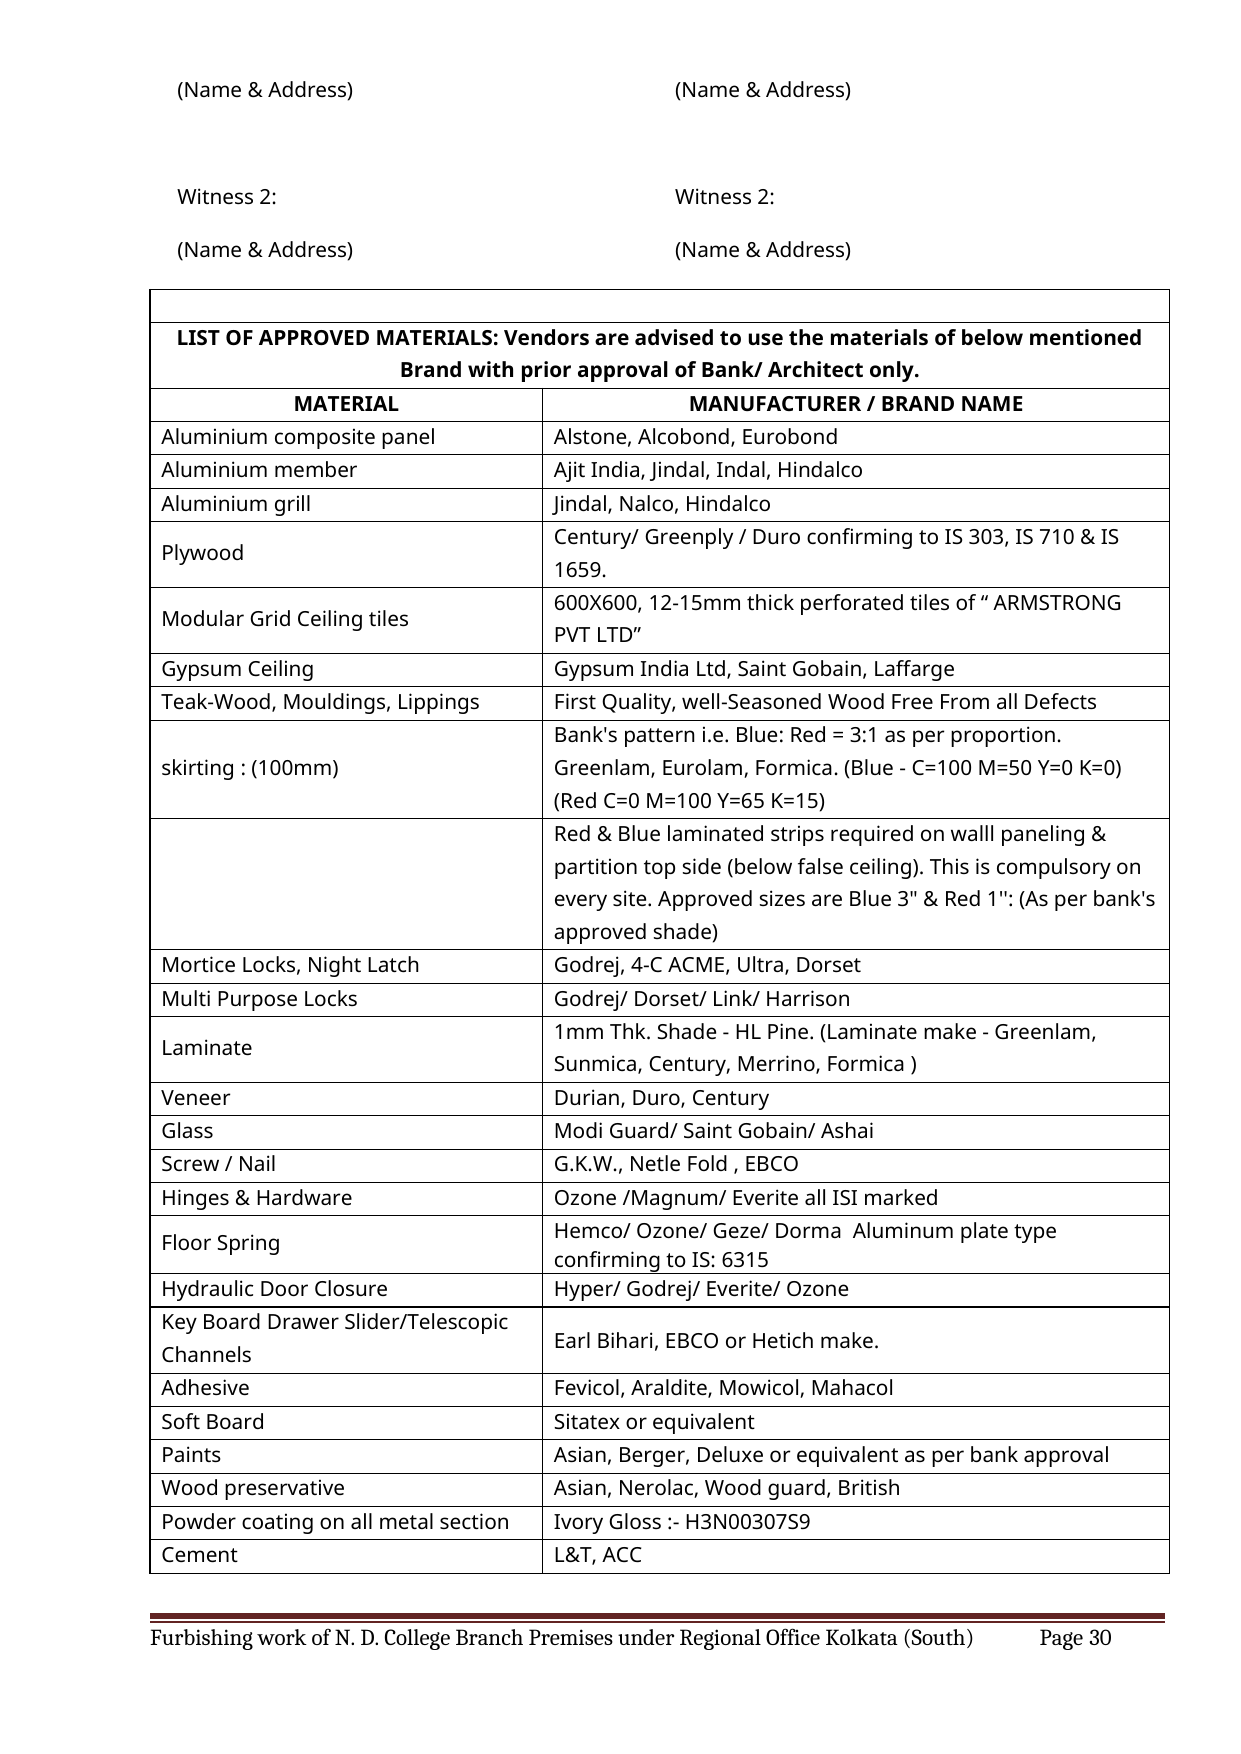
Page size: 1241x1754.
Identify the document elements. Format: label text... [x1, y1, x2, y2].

table_cell Sitatex or equivalent [543, 1407, 1169, 1439]
table_cell Hyper/ Godrej/ Everite/ Ozone [543, 1274, 1169, 1306]
table_cell [151, 819, 542, 949]
table_cell Aluminium member [151, 455, 542, 488]
table_cell MATERIAL [151, 389, 542, 421]
table_cell Ivory Gloss :- H3N00307S9 [543, 1507, 1169, 1539]
table_cell Mortice Locks, Night Latch [151, 950, 542, 983]
table_cell Adhesive [151, 1374, 542, 1406]
table_cell Modi Guard/ Saint Gobain/ Ashai [543, 1116, 1169, 1148]
table_cell Asian, Berger, Deluxe or equivalent as per bank approval [543, 1440, 1169, 1472]
table_cell Hinges & Hardware [151, 1183, 542, 1215]
table_cell Teak-Wood, Mouldings, Lippings [151, 687, 542, 719]
table_cell Asian, Nerolac, Wood guard, British [543, 1474, 1169, 1506]
table_cell Aluminium grill [151, 489, 542, 521]
text (Name & Address) (Name & Address) [150, 75, 1165, 103]
table_cell Durian, Duro, Century [543, 1083, 1169, 1115]
text Witness 2: Witness 2: [150, 182, 1165, 210]
table_cell G.K.W., Netle Fold , EBCO [543, 1150, 1169, 1182]
table_cell Modular Grid Ceiling tiles [151, 588, 542, 653]
table_cell Red & Blue laminated strips required on walll paneling & partition top side (below false ceiling). This is compulsory on every site. Approved sizes are Blue 3" & Red 1'': (As per bank's approved shade) [543, 819, 1169, 949]
table_cell Plywood [151, 522, 542, 587]
table_cell Gypsum India Ltd, Saint Gobain, Laffarge [543, 654, 1169, 686]
table_cell Powder coating on all metal section [151, 1507, 542, 1539]
table_cell Aluminium composite panel [151, 422, 542, 454]
table_cell Cement [151, 1540, 542, 1572]
table_cell Earl Bihari, EBCO or Hetich make. [543, 1308, 1169, 1372]
table_cell Century/ Greenply / Duro confirming to IS 303, IS 710 & IS 1659. [543, 522, 1169, 587]
table_cell 1mm Thk. Shade - HL Pine. (Laminate make - Greenlam, Sunmica, Century, Merrino, Formica ) [543, 1017, 1169, 1082]
table_cell Paints [151, 1440, 542, 1472]
text (Name & Address) (Name & Address) [150, 235, 1165, 264]
table_cell Alstone, Alcobond, Eurobond [543, 422, 1169, 454]
table_cell Soft Board [151, 1407, 542, 1439]
table_cell LIST OF APPROVED MATERIALS: Vendors are advised to use the materials of below mentioned Brand with prior approval of Bank/ Architect only. [151, 323, 1169, 388]
table_cell Fevicol, Araldite, Mowicol, Mahacol [543, 1374, 1169, 1406]
table_cell Ajit India, Jindal, Indal, Hindalco [543, 455, 1169, 488]
table_cell Laminate [151, 1017, 542, 1082]
table_cell skirting : (100mm) [151, 721, 542, 818]
table_cell Glass [151, 1116, 542, 1148]
table_cell Godrej/ Dorset/ Link/ Harrison [543, 984, 1169, 1016]
table_cell Gypsum Ceiling [151, 654, 542, 686]
table_cell MANUFACTURER / BRAND NAME [543, 389, 1169, 421]
table_cell Ozone /Magnum/ Everite all ISI marked [543, 1183, 1169, 1215]
table_cell Jindal, Nalco, Hindalco [543, 489, 1169, 521]
table_cell Hydraulic Door Closure [151, 1274, 542, 1306]
table_header [151, 290, 1169, 322]
table_cell L&T, ACC [543, 1540, 1169, 1572]
table_cell Key Board Drawer Slider/Telescopic Channels [151, 1308, 542, 1372]
table_cell Multi Purpose Locks [151, 984, 542, 1016]
table_cell First Quality, well-Seasoned Wood Free From all Defects [543, 687, 1169, 719]
table_cell Floor Spring [151, 1216, 542, 1273]
table_cell Godrej, 4-C ACME, Ultra, Dorset [543, 950, 1169, 983]
table_cell Veneer [151, 1083, 542, 1115]
table_cell Hemco/ Ozone/ Geze/ Dorma Aluminum plate type confirming to IS: 6315 [543, 1216, 1169, 1273]
table_cell Screw / Nail [151, 1150, 542, 1182]
table_cell Wood preservative [151, 1474, 542, 1506]
table_cell Bank's pattern i.e. Blue: Red = 3:1 as per proportion. Greenlam, Eurolam, Formica. (Blue - C=100 M=50 Y=0 K=0) (Red C=0 M=100 Y=65 K=15) [543, 721, 1169, 818]
table_cell 600X600, 12-15mm thick perforated tiles of “ ARMSTRONG PVT LTD” [543, 588, 1169, 653]
